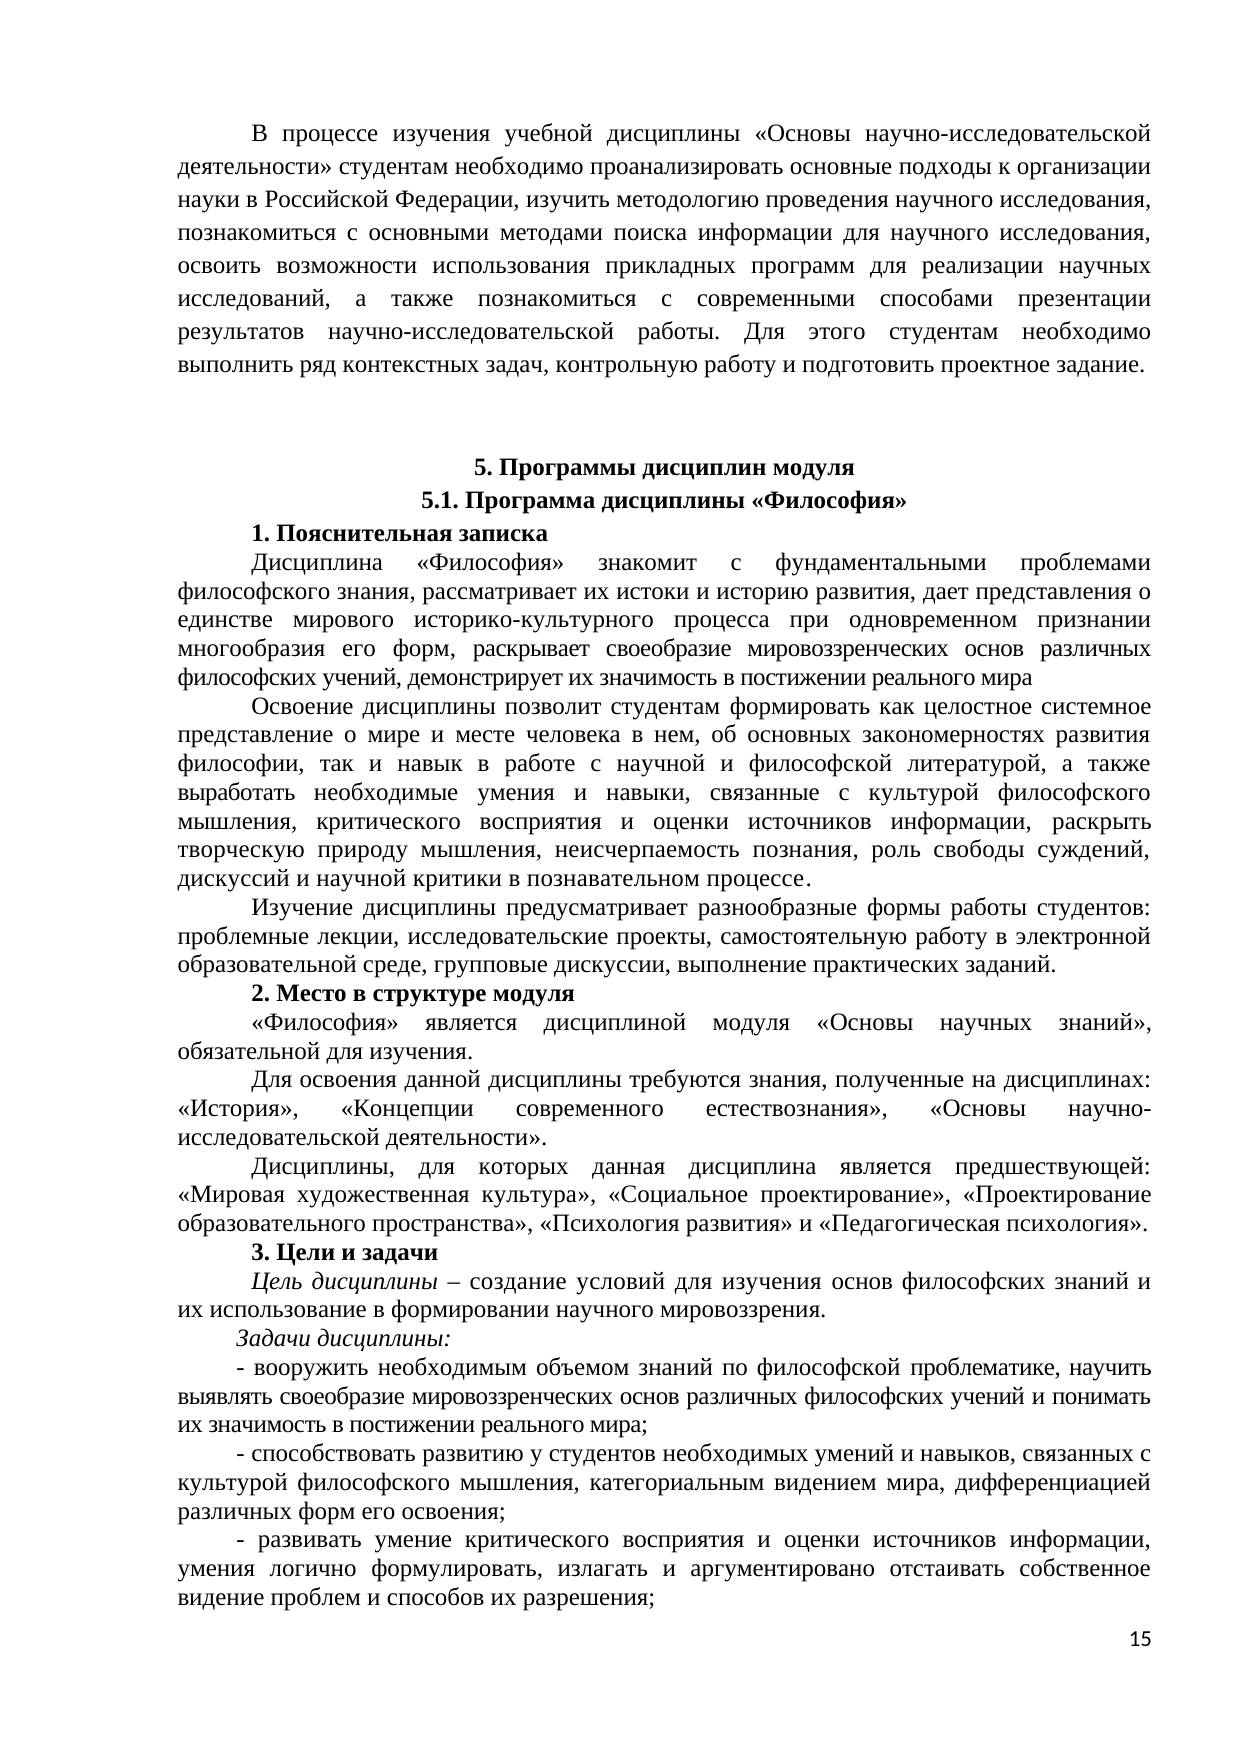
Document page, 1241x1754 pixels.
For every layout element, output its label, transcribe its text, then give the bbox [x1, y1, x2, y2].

text 1. Пояснительная записка [177, 518, 1152, 547]
text Дисциплины, для которых данная дисциплина является предшествующей: «Мировая художественная культура», «Социальное проектирование», «Проектирование образовательного пространства», «Психология развития» и «Педагогическая психология». [177, 1151, 1152, 1237]
text - вооружить необходимым объемом знаний по философской проблематике, научить выявлять своеобразие мировоззренческих основ различных философских учений и понимать их значимость в постижении реального мира; [177, 1352, 1152, 1438]
text «Философия» является дисциплиной модуля «Основы научных знаний», обязательной для изучения. [177, 1007, 1152, 1064]
subtitle 5.1. Программа дисциплины «Философия» [177, 485, 1152, 514]
subtitle 5. Программы дисциплин модуля [177, 452, 1152, 481]
text - развивать умение критического восприятия и оценки источников информации, умения логично формулировать, излагать и аргументировано отстаивать собственное видение проблем и способов их разрешения; [177, 1524, 1152, 1611]
text Дисциплина «Философия» знакомит с фундаментальными проблемами философского знания, рассматривает их истоки и историю развития, дает представления о единстве мирового историко-культурного процесса при одновременном признании многообразия его форм, раскрывает своеобразие мировоззренческих основ различных философских учений, демонстрирует их значимость в постижении реального мира [177, 547, 1152, 691]
text Цель дисциплины – создание условий для изучения основ философских знаний и их использование в формировании научного мировоззрения. [177, 1266, 1152, 1323]
text Изучение дисциплины предусматривает разнообразные формы работы студентов: проблемные лекции, исследовательские проекты, самостоятельную работу в электронной образовательной среде, групповые дискуссии, выполнение практических заданий. [177, 892, 1152, 978]
text 3. Цели и задачи [177, 1237, 1152, 1266]
text - способствовать развитию у студентов необходимых умений и навыков, связанных с культурой философского мышления, категориальным видением мира, дифференциацией различных форм его освоения; [177, 1438, 1152, 1524]
text Задачи дисциплины: [177, 1323, 1152, 1352]
text 2. Место в структуре модуля [177, 978, 1152, 1007]
text В процессе изучения учебной дисциплины «Основы научно-исследовательской деятельности» студентам необходимо проанализировать основные подходы к организации науки в Российской Федерации, изучить методологию проведения научного исследования, познакомиться с основными методами поиска информации для научного исследования, освоить возможности использования прикладных программ для реализации научных исследований, а также познакомиться с современными способами презентации результатов научно-исследовательской работы. Для этого студентам необходимо выполнить ряд контекстных задач, контрольную работу и подготовить проектное задание. [177, 118, 1152, 378]
text Освоение дисциплины позволит студентам формировать как целостное системное представление о мире и месте человека в нем, об основных закономерностях развития философии, так и навык в работе с научной и философской литературой, а также выработать необходимые умения и навыки, связанные с культурой философского мышления, критического восприятия и оценки источников информации, раскрыть творческую природу мышления, неисчерпаемость познания, роль свободы суждений, дискуссий и научной критики в познавательном процессе. [177, 691, 1152, 892]
text Для освоения данной дисциплины требуются знания, полученные на дисциплинах: «История», «Концепции современного естествознания», «Основы научно-исследовательской деятельности». [177, 1064, 1152, 1151]
